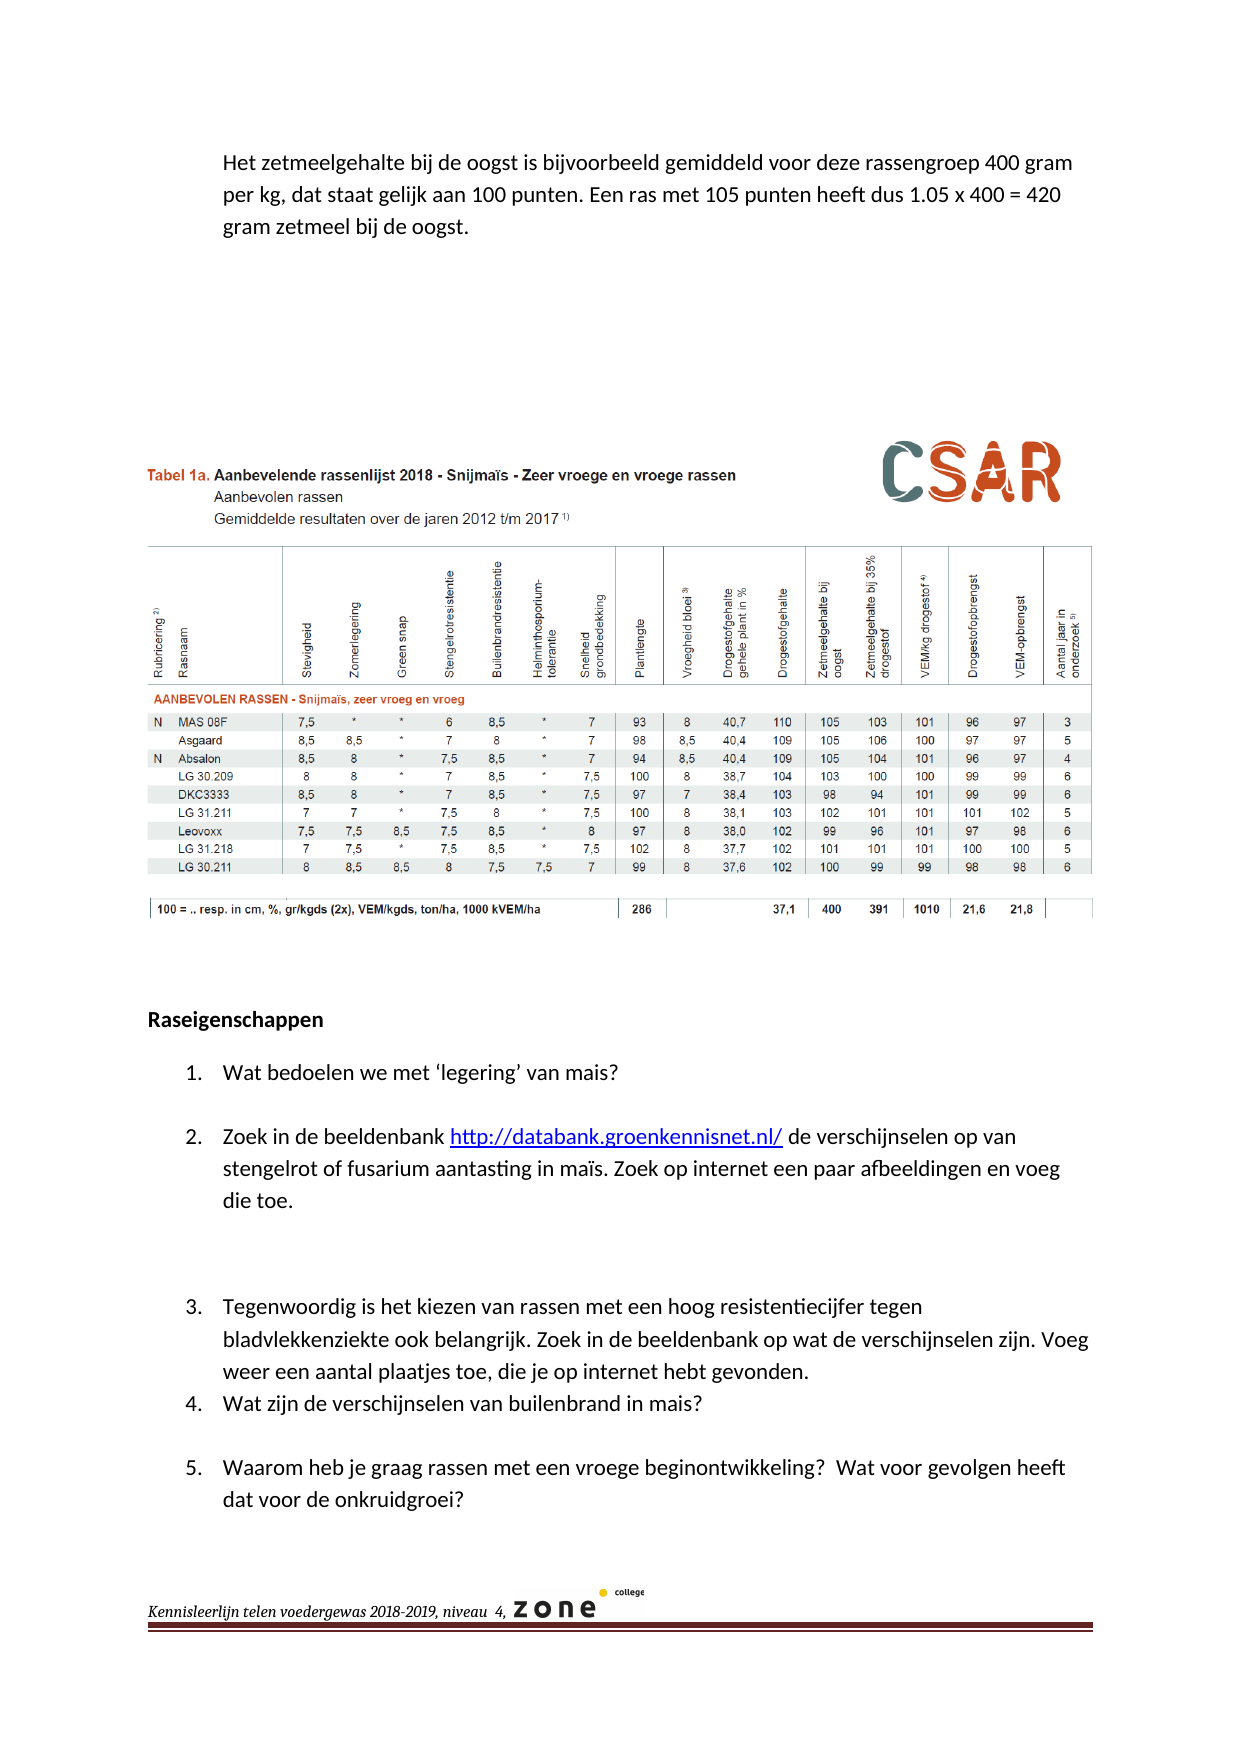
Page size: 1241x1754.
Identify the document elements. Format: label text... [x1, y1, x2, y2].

list Tegenwoordig is het kiezen van rassen met een hoog resistentiecijfer tegen bladvlekkenziekte ook belangrijk. Zoek in de beeldenbank op wat de verschijnselen zijn. Voeg weer een aantal plaatjes toe, die je op internet hebt gevonden. [185, 1292, 1093, 1385]
text Raseigenschappen [148, 1005, 1093, 1033]
list Wat zijn de verschijnselen van builenbrand in mais? [185, 1389, 1093, 1417]
picture [147, 898, 1093, 918]
picture [514, 1589, 644, 1618]
list Het zetmeelgehalte bij de oogst is bijvoorbeeld gemiddeld voor deze rassengroep 400 gram per kg, dat staat gelijk aan 100 punten. Een ras met 105 punten heeft dus 1.05 x 400 = 420 gram zetmeel bij de oogst. [223, 148, 1093, 240]
list Zoek in de beeldenbank http://databank.groenkennisnet.nl/ de verschijnselen op van stengelrot of fusarium aantasting in maïs. Zoek op internet een paar afbeeldingen en voeg die toe. [185, 1122, 1093, 1214]
list Waarom heb je graag rassen met een vroege beginontwikkeling? Wat voor gevolgen heeft dat voor de onkruidgroei? [185, 1453, 1093, 1514]
picture [147, 424, 1093, 874]
list Wat bedoelen we met ‘legering’ van mais? [185, 1058, 1093, 1086]
